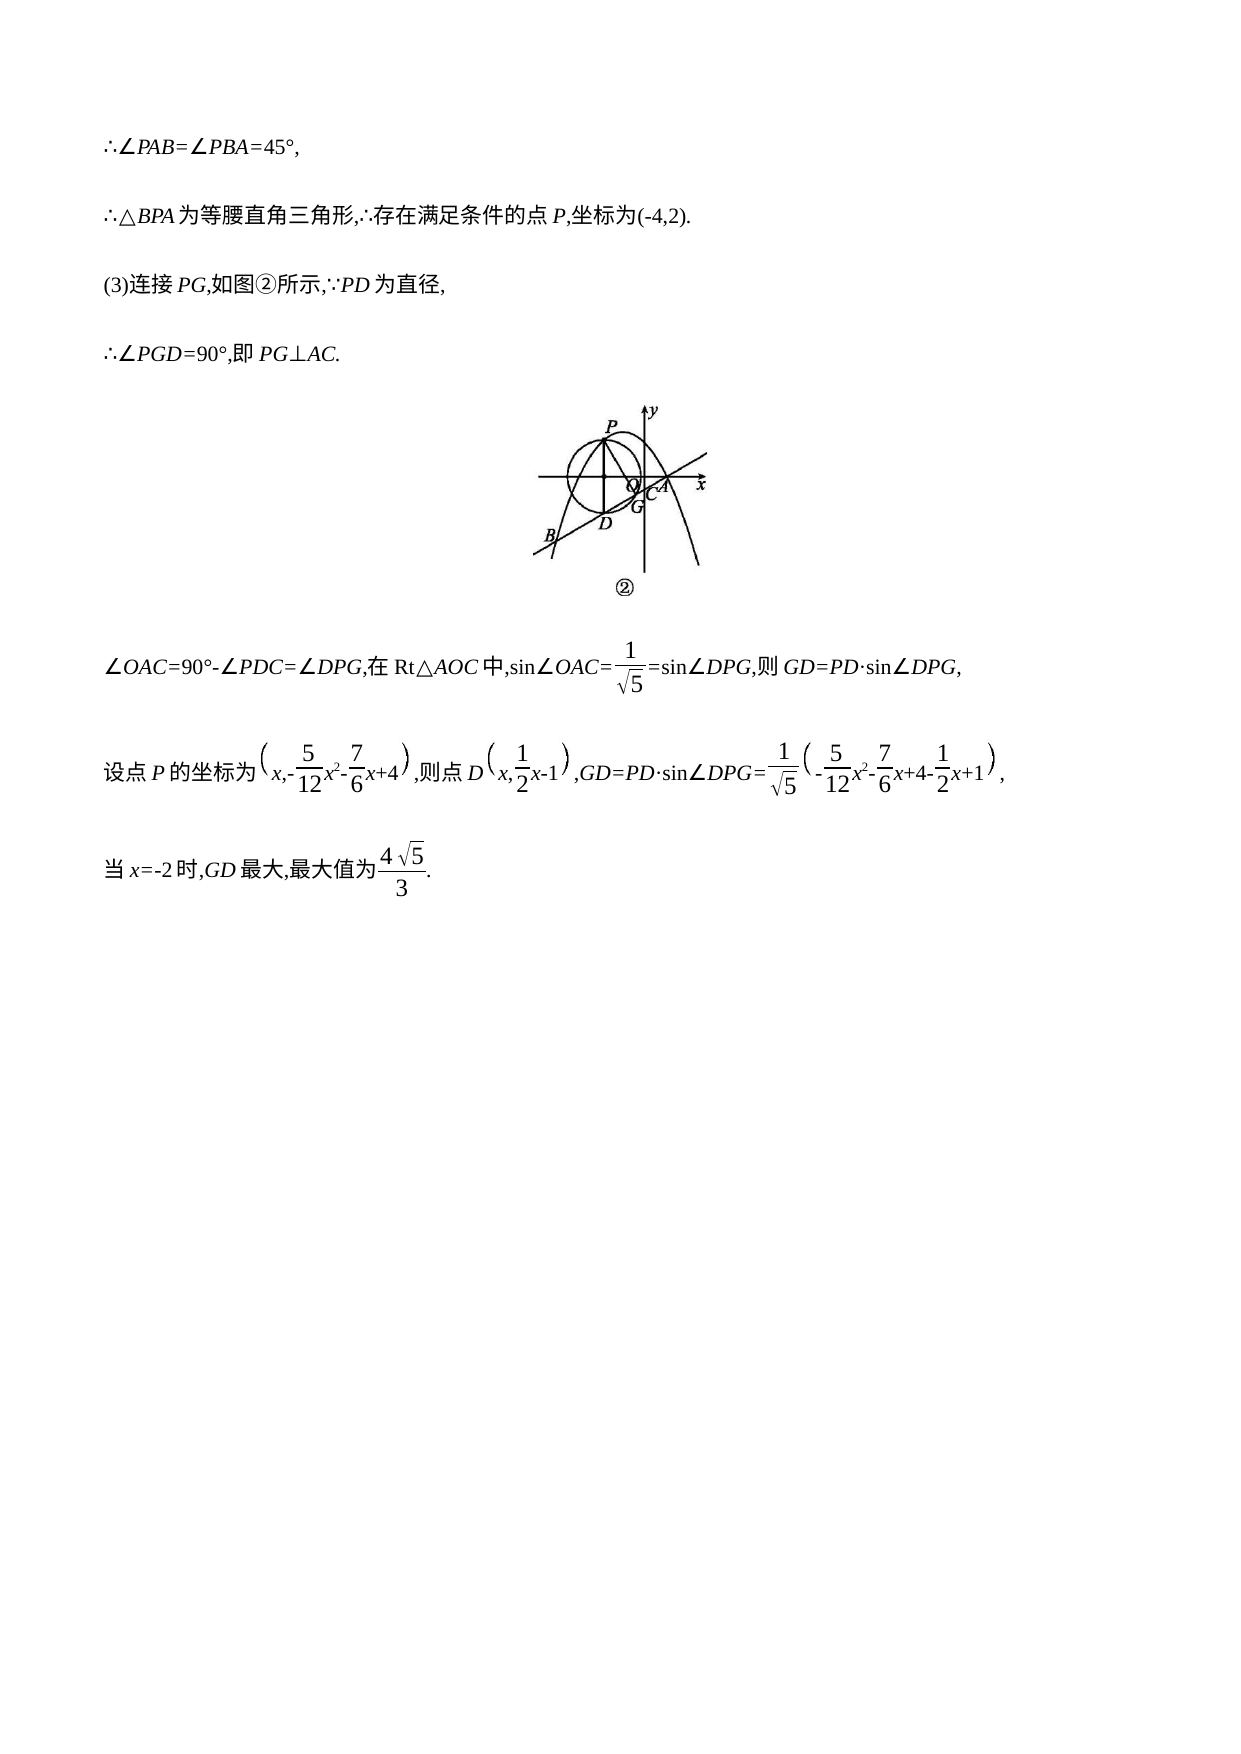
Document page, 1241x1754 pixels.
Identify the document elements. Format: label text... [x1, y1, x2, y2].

picture [483, 736, 498, 780]
text 设点P的坐标为x,-x2-x+4,则点Dx,x-1,GD=PD·sin∠DPG=-x2-x+4-x+1, [103, 736, 1137, 801]
picture [533, 405, 708, 596]
picture [558, 736, 574, 780]
picture [256, 736, 272, 780]
text ∴△BPA为等腰直角三角形,∴存在满足条件的点P,坐标为(-4,2). [103, 198, 1137, 230]
picture [984, 736, 1000, 780]
text ∠OAC=90°-∠PDC=∠DPG,在Rt△AOC中,sin∠OAC==sin∠DPG,则GD=PD·sin∠DPG, [103, 634, 1137, 699]
text 当x=-2时,GD最大,最大值为. [103, 838, 1137, 903]
text (3)连接PG,如图②所示,∵PD为直径, [103, 267, 1137, 299]
picture [398, 736, 414, 780]
text ∴∠PAB=∠PBA=45°, [103, 129, 1137, 162]
picture [799, 736, 815, 780]
text ∴∠PGD=90°,即PG⊥AC. [103, 336, 1137, 368]
